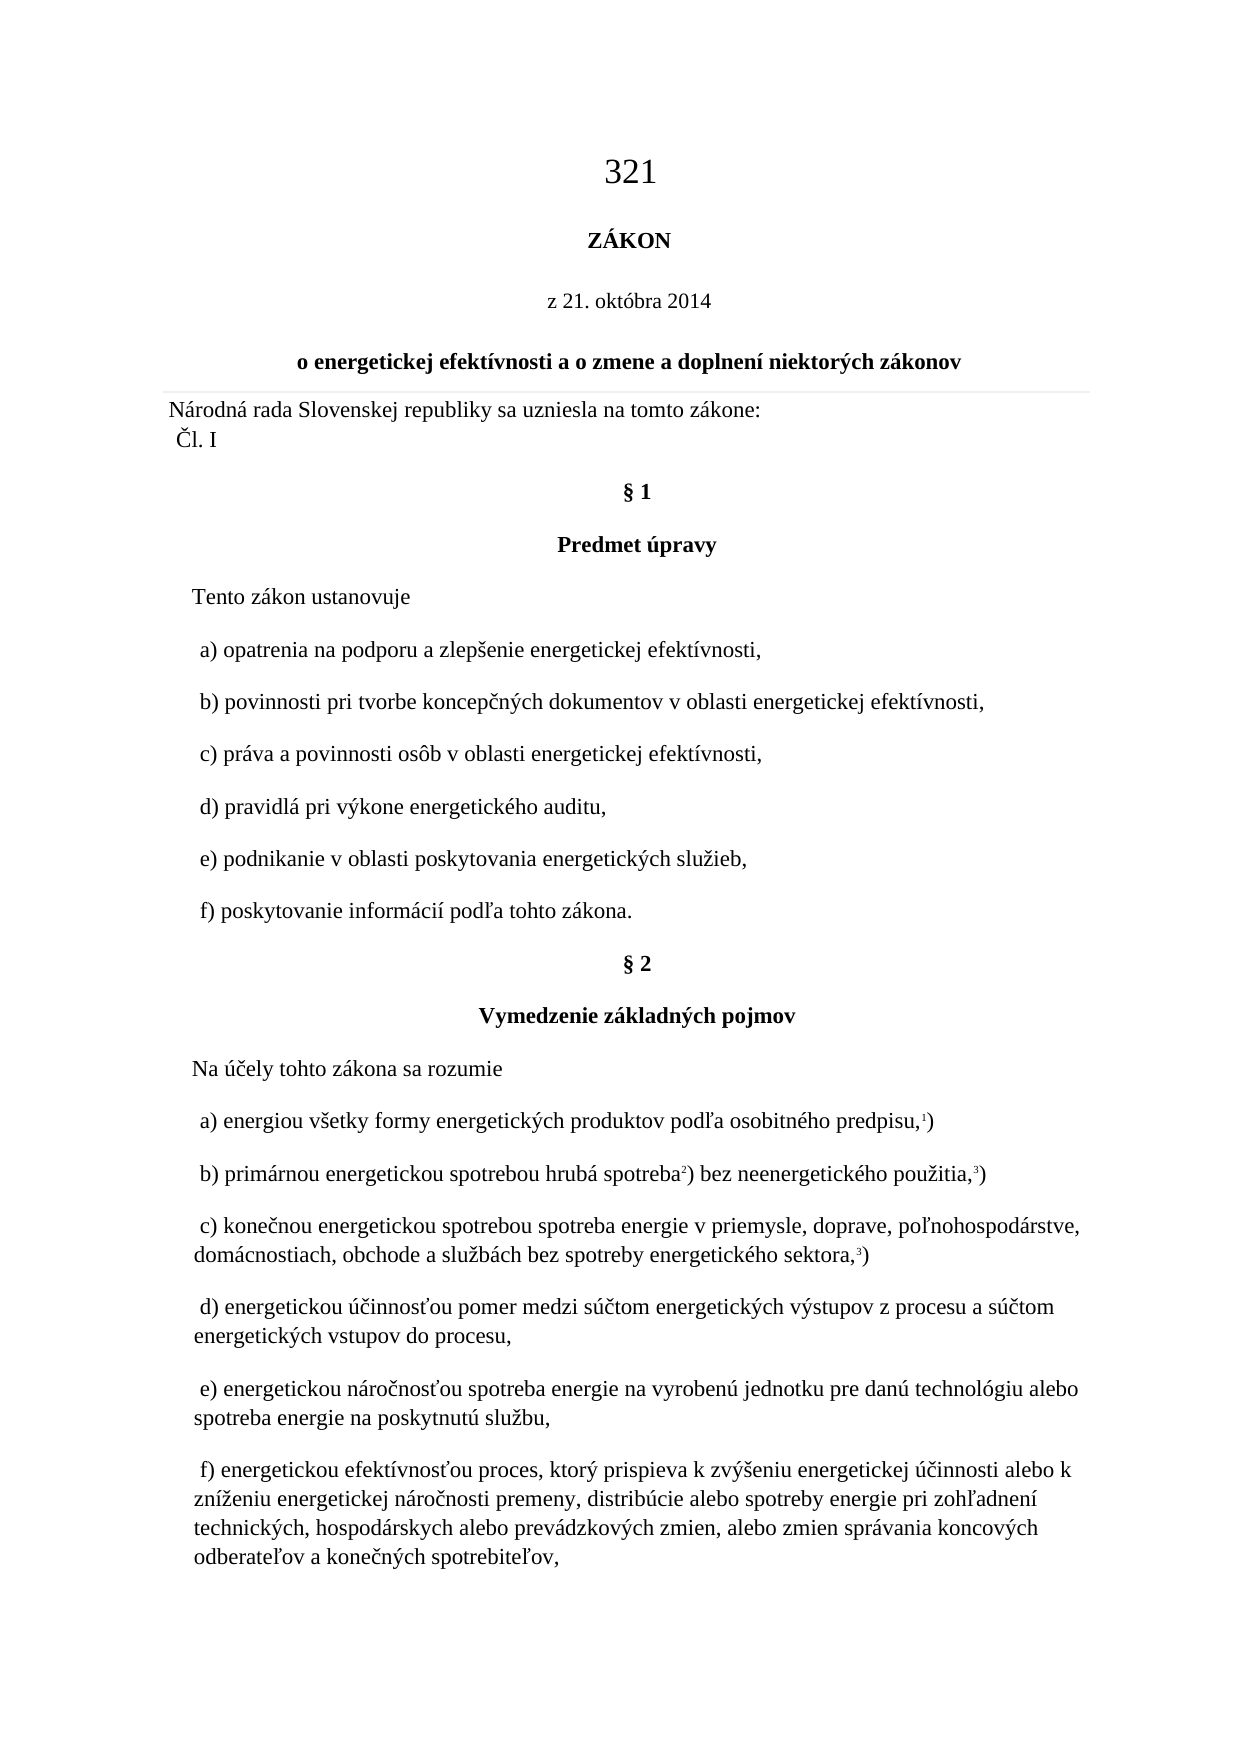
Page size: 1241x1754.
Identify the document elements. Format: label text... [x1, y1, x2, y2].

text Tento zákon ustanovuje [186, 583, 1090, 609]
text z 21. októbra 2014 [162, 288, 1090, 313]
text Vymedzenie základných pojmov [178, 1002, 1090, 1029]
text f) poskytovanie informácií podľa tohto zákona. [194, 898, 1090, 924]
text b) povinnosti pri tvorbe koncepčných dokumentov v oblasti energetickej efektívnosti, [194, 688, 1090, 714]
text c) konečnou energetickou spotrebou spotreba energie v priemysle, doprave, poľnohospodárstve, domácnostiach, obchode a službách bez spotreby energetického sektora,3) [194, 1212, 1090, 1267]
text b) primárnou energetickou spotrebou hrubá spotreba2) bez neenergetického použitia,3) [194, 1159, 1090, 1186]
text § 1 [178, 478, 1090, 505]
text e) podnikanie v oblasti poskytovania energetických služieb, [194, 845, 1090, 872]
text § 2 [178, 950, 1090, 976]
text o energetickej efektívnosti a o zmene a doplnení niektorých zákonov [162, 348, 1090, 393]
text ZÁKON [162, 227, 1090, 253]
text d) pravidlá pri výkone energetického auditu, [194, 793, 1090, 819]
text Na účely tohto zákona sa rozumie [186, 1055, 1090, 1081]
text e) energetickou náročnosťou spotreba energie na vyrobenú jednotku pre danú technológiu alebo spotreba energie na poskytnutú službu, [194, 1375, 1090, 1430]
text Národná rada Slovenskej republiky sa uzniesla na tomto zákone: [162, 396, 1090, 422]
text a) energiou všetky formy energetických produktov podľa osobitného predpisu,1) [194, 1107, 1090, 1133]
text f) energetickou efektívnosťou proces, ktorý prispieva k zvýšeniu energetickej účinnosti alebo k zníženiu energetickej náročnosti premeny, distribúcie alebo spotreby energie pri zohľadnení technických, hospodárskych alebo prevádzkových zmien, alebo zmien správania koncových odberateľov a konečných spotrebiteľov, [194, 1456, 1090, 1569]
text d) energetickou účinnosťou pomer medzi súčtom energetických výstupov z procesu a súčtom energetických vstupov do procesu, [194, 1293, 1090, 1349]
text 321 [162, 150, 1090, 191]
text Čl. I [170, 426, 1090, 452]
text Predmet úpravy [178, 531, 1090, 557]
text c) práva a povinnosti osôb v oblasti energetickej efektívnosti, [194, 740, 1090, 767]
text a) opatrenia na podporu a zlepšenie energetickej efektívnosti, [194, 636, 1090, 662]
